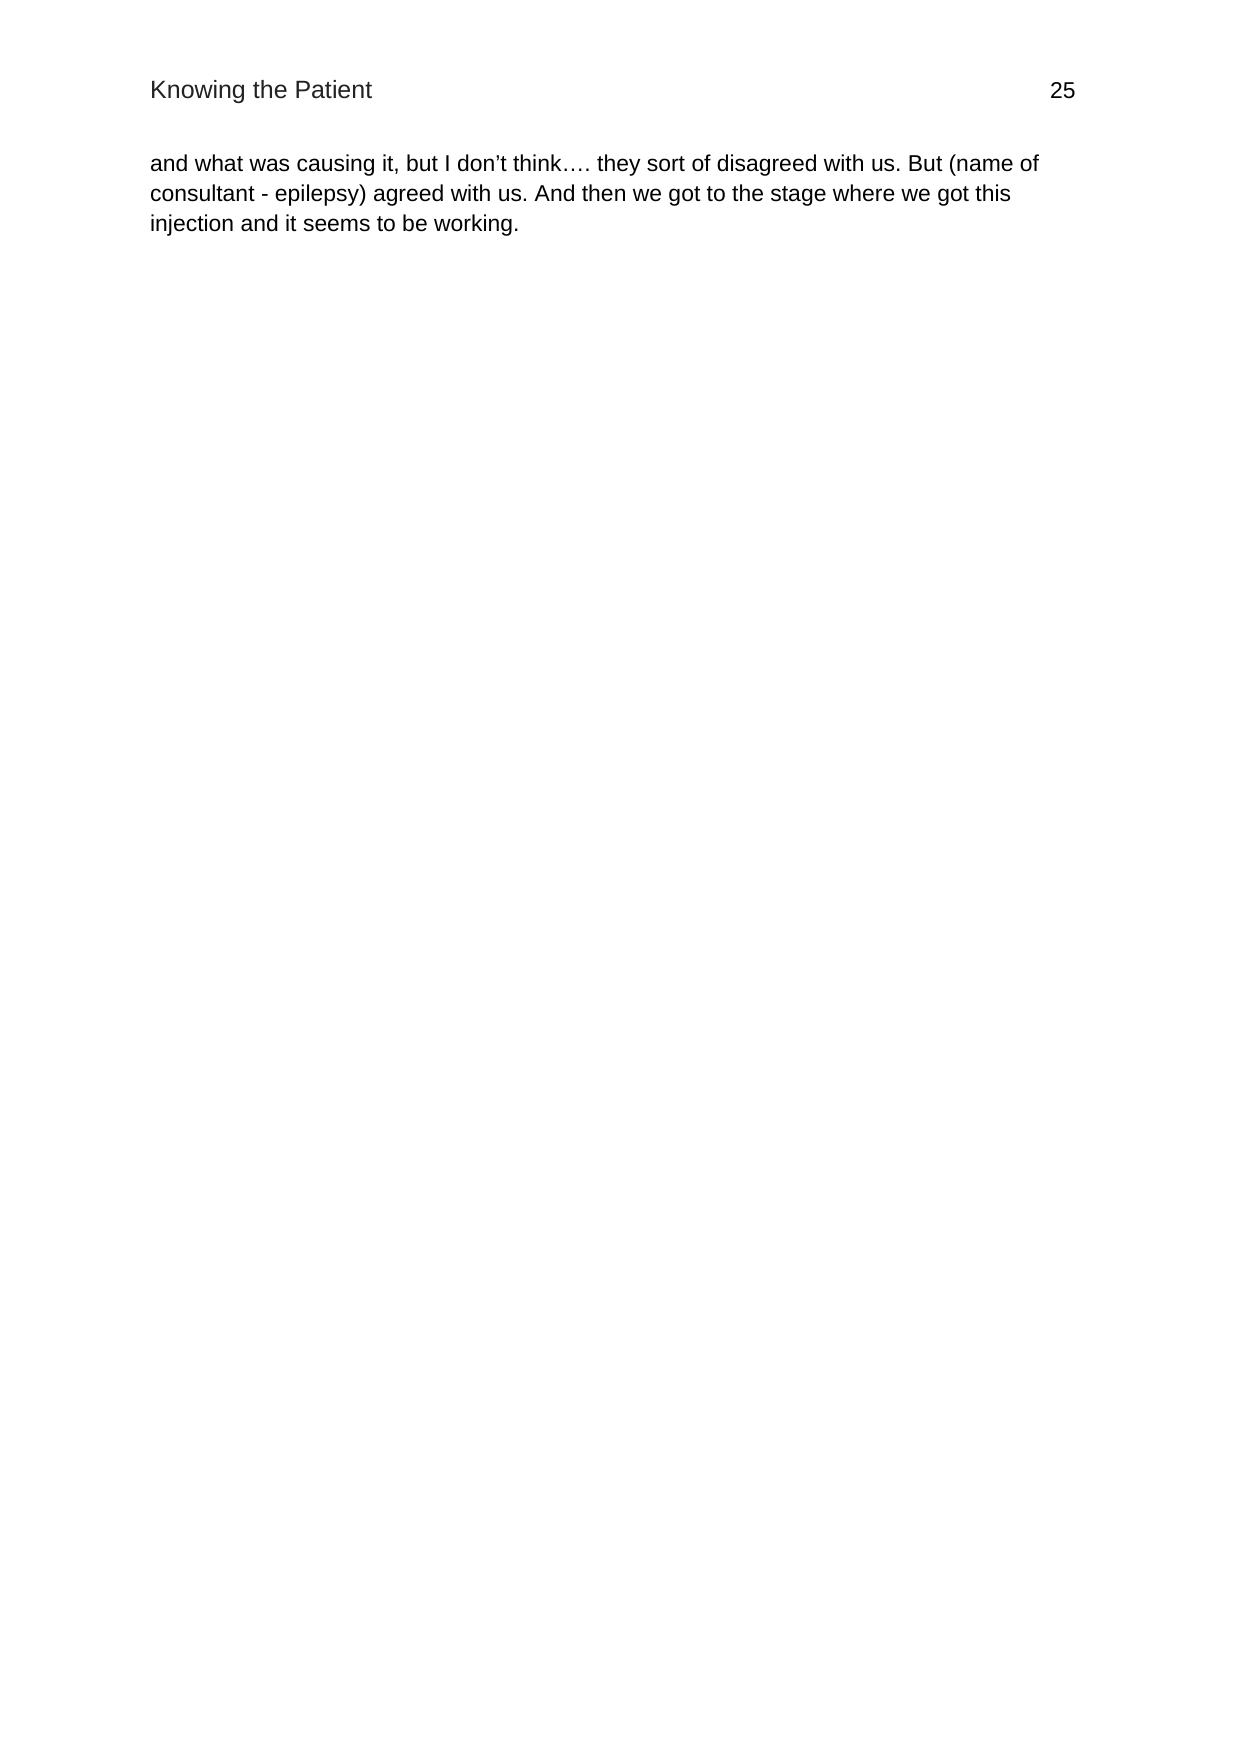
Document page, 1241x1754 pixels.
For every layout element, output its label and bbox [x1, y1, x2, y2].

text [150, 150, 1090, 237]
